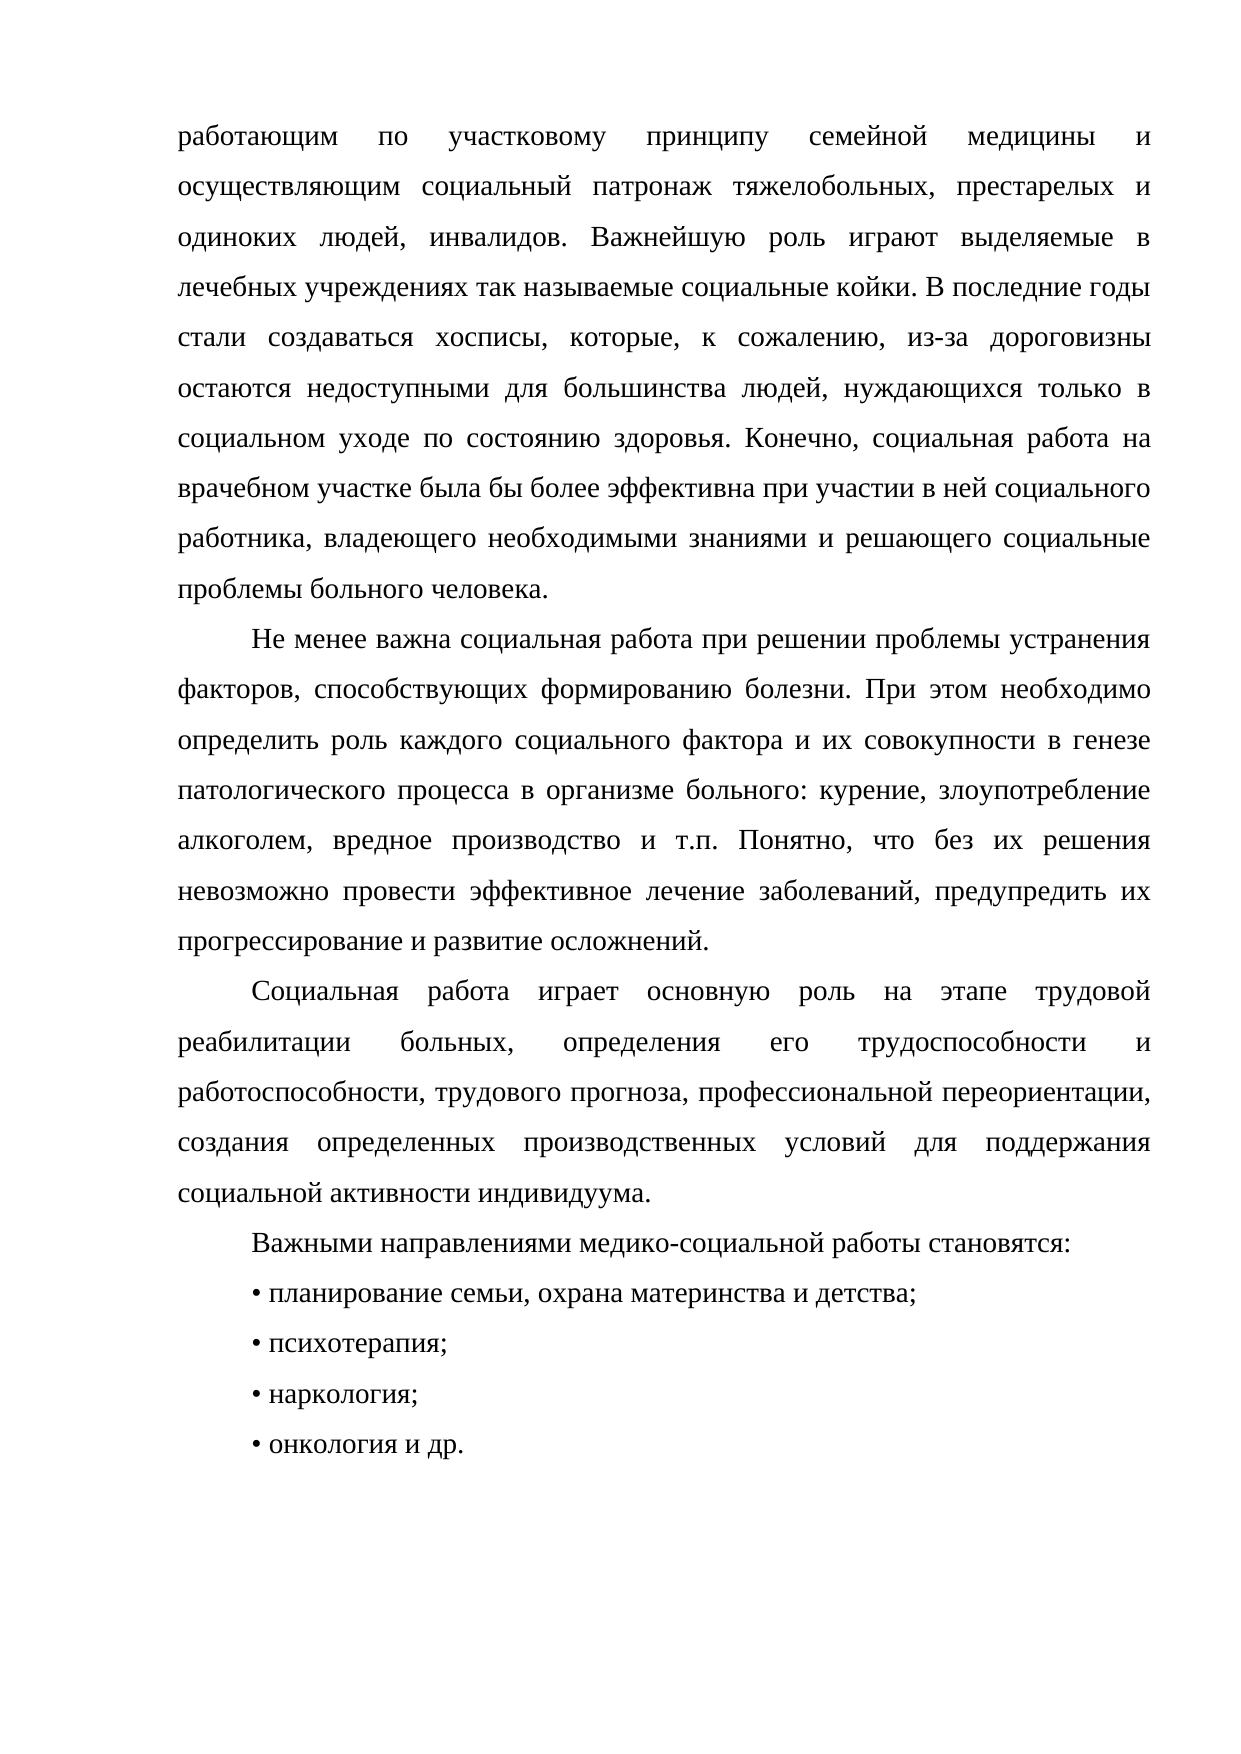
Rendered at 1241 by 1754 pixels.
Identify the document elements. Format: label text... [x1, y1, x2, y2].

text Не менее важна социальная работа при решении проблемы устранения факторов, способствующих формированию болезни. При этом необходимо определить роль каждого социального фактора и их совокупности в генезе патологического процесса в организме больного: курение, злоупотребление алкоголем, вредное производство и т.п. Понятно, что без их решения невозможно провести эффективное лечение заболеваний, предупредить их прогрессирование и развитие осложнений. [177, 621, 1152, 957]
text • наркология; [177, 1376, 1152, 1409]
text • онкология и др. [177, 1426, 1152, 1460]
text • планирование семьи, охрана материнства и детства; [177, 1275, 1152, 1309]
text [177, 118, 1152, 604]
text Важными направлениями медико-социальной работы становятся: [177, 1225, 1152, 1258]
text Социальная работа играет основную роль на этапе трудовой реабилитации больных, определения его трудоспособности и работоспособности, трудового прогноза, профессиональной переориентации, создания определенных производственных условий для поддержания социальной активности индивидуума. [177, 973, 1152, 1208]
text • психотерапия; [177, 1326, 1152, 1359]
